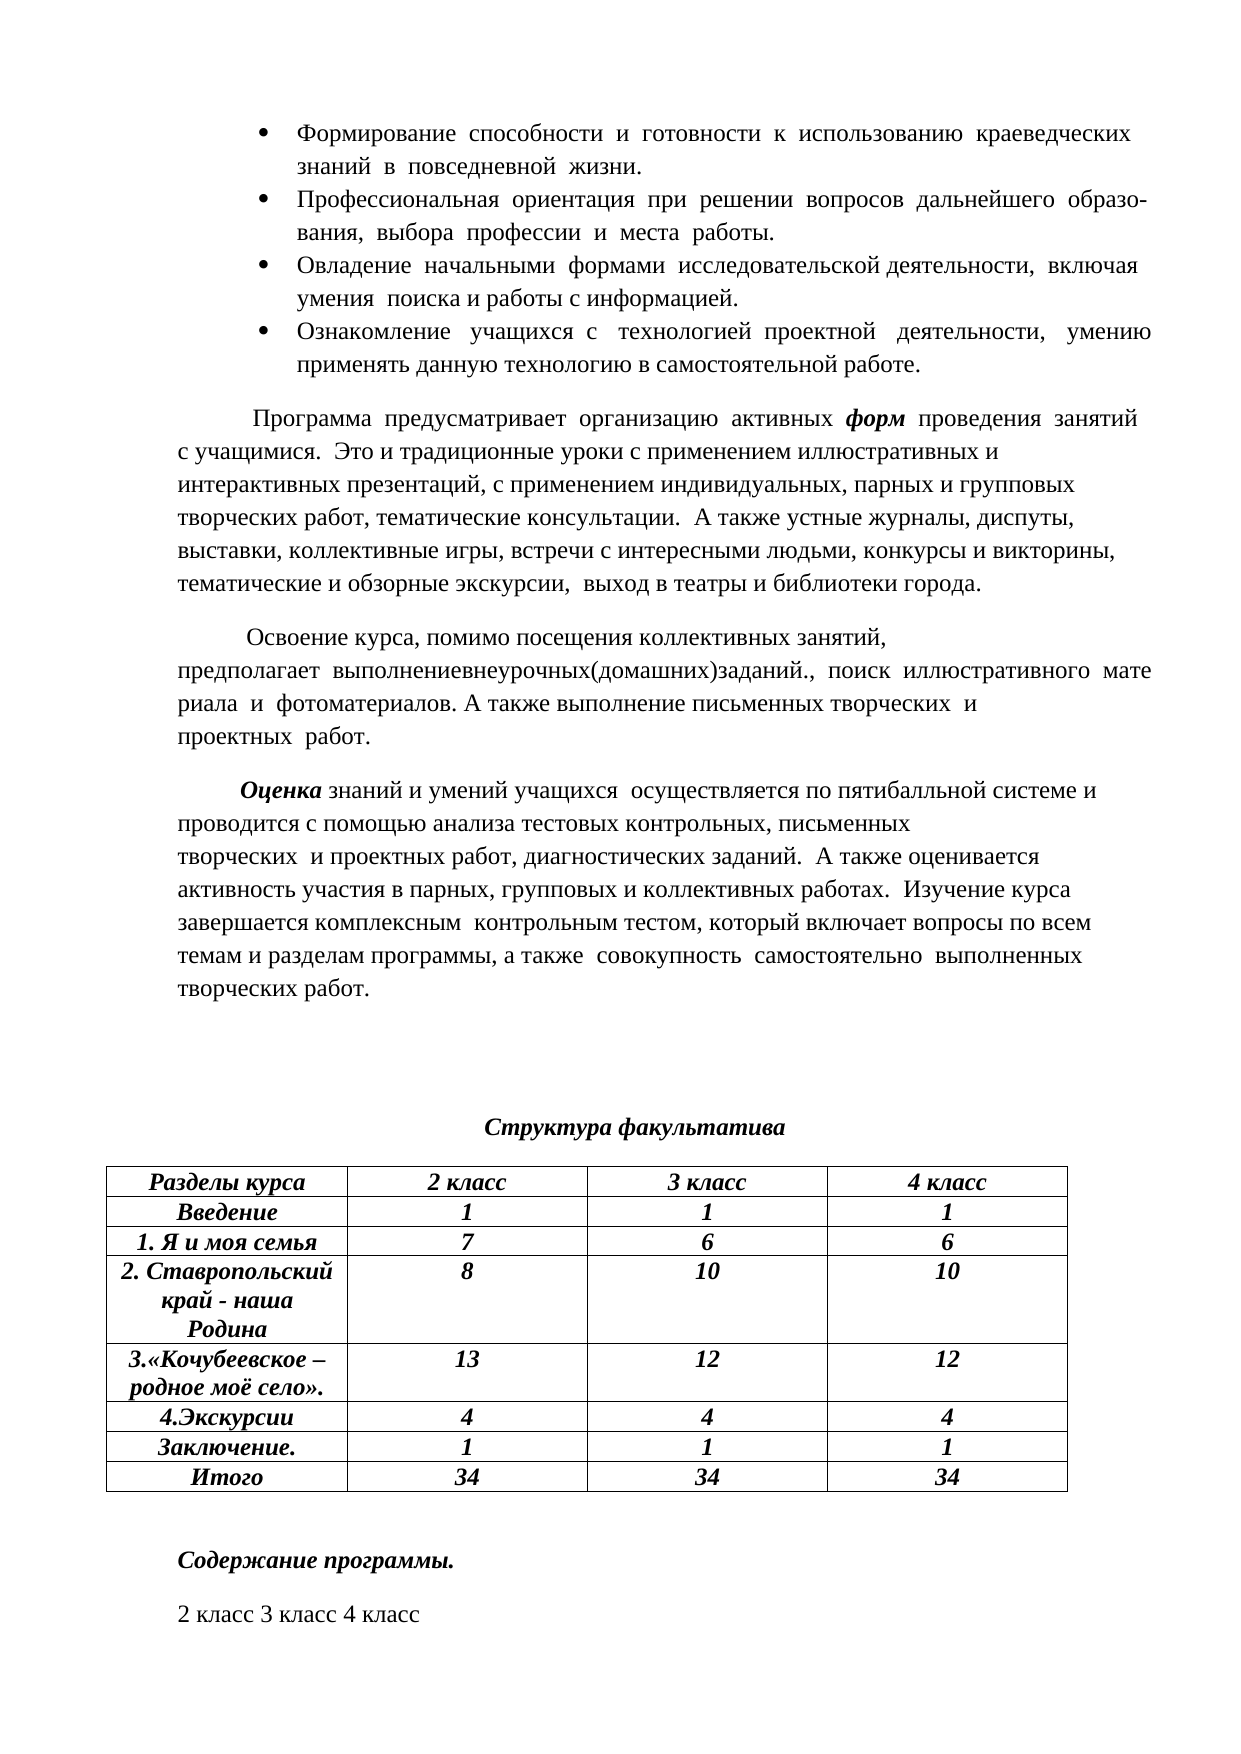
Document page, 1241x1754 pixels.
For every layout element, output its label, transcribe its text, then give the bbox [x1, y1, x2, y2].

table_cell Заключение. [107, 1432, 347, 1461]
text Структура факультатива [118, 1112, 1152, 1141]
table_cell 3.«Кочубеевское – родное моё село». [107, 1344, 347, 1401]
table_cell 10 [588, 1256, 827, 1343]
table_header 2 класс [348, 1167, 587, 1196]
table_cell 12 [588, 1344, 827, 1401]
table_cell 1 [588, 1197, 827, 1226]
text Оценка знаний и умений учащихся осуществляется по пятибалльной системе и проводится с помощью анализа тестовых контрольных, письменных творческих и проектных работ, диагностических заданий. А также оценивается активность участия в парных, групповых и коллективных работах. Изучение курса завершается комплексным контрольным тестом, который включает вопросы по всем темам и разделам программы, а также совокупность самостоятельно выполненных творческих работ. [177, 775, 1152, 1002]
table_cell 1. Я и моя семья [107, 1227, 347, 1255]
table_cell 4 [348, 1402, 587, 1431]
list Формирование способности и готовности к использованию краеведческих знаний в повседневной жизни. [259, 118, 1152, 180]
table_cell 10 [828, 1256, 1067, 1343]
table_cell 34 [588, 1462, 827, 1491]
text Освоение курса, помимо посещения коллективных занятий, предполагает выполнениевнеурочных(домашних)заданий., поиск иллюстративного материала и фотоматериалов. А также выполнение письменных творческих и проектных работ. [177, 622, 1152, 750]
table_cell 7 [348, 1227, 587, 1255]
table_cell 2. Ставропольский край - наша Родина [107, 1256, 347, 1343]
table_cell 12 [828, 1344, 1067, 1401]
table_cell 1 [828, 1432, 1067, 1461]
table_cell 6 [828, 1227, 1067, 1255]
table_cell 8 [348, 1256, 587, 1343]
list Профессиональная ориентация при решении вопросов дальнейшего образо-вания, выбора профессии и места работы. [259, 184, 1152, 246]
table_cell 1 [348, 1432, 587, 1461]
text 2 класс 3 класс 4 класс [177, 1599, 1152, 1628]
table_header 3 класс [588, 1167, 827, 1196]
table_cell 1 [828, 1197, 1067, 1226]
table_cell 34 [828, 1462, 1067, 1491]
list Ознакомление учащихся с технологией проектной деятельности, умению применять данную технологию в самостоятельной работе. [259, 316, 1152, 378]
table_cell 4 [588, 1402, 827, 1431]
table_cell 6 [588, 1227, 827, 1255]
text Содержание программы. [177, 1546, 1152, 1574]
list Овладение начальными формами исследовательской деятельности, включая умения поиска и работы с информацией. [259, 250, 1152, 312]
table_cell 34 [348, 1462, 587, 1491]
table_cell 4.Экскурсии [107, 1402, 347, 1431]
table_cell 1 [348, 1197, 587, 1226]
table_header Разделы курса [107, 1167, 347, 1196]
text Программа предусматривает организацию активных форм проведения занятий с учащимися. Это и традиционные уроки с применением иллюстративных и интерактивных презентаций, с применением индивидуальных, парных и групповых творческих работ, тематические консультации. А также устные журналы, диспуты, выставки, коллективные игры, встречи с интересными людьми, конкурсы и викторины, тематические и обзорные экскурсии, выход в театры и библиотеки города. [177, 403, 1152, 597]
table_cell 13 [348, 1344, 587, 1401]
table_cell Введение [107, 1197, 347, 1226]
table_header 4 класс [828, 1167, 1067, 1196]
table_cell 1 [588, 1432, 827, 1461]
table_cell Итого [107, 1462, 347, 1491]
table_cell 4 [828, 1402, 1067, 1431]
